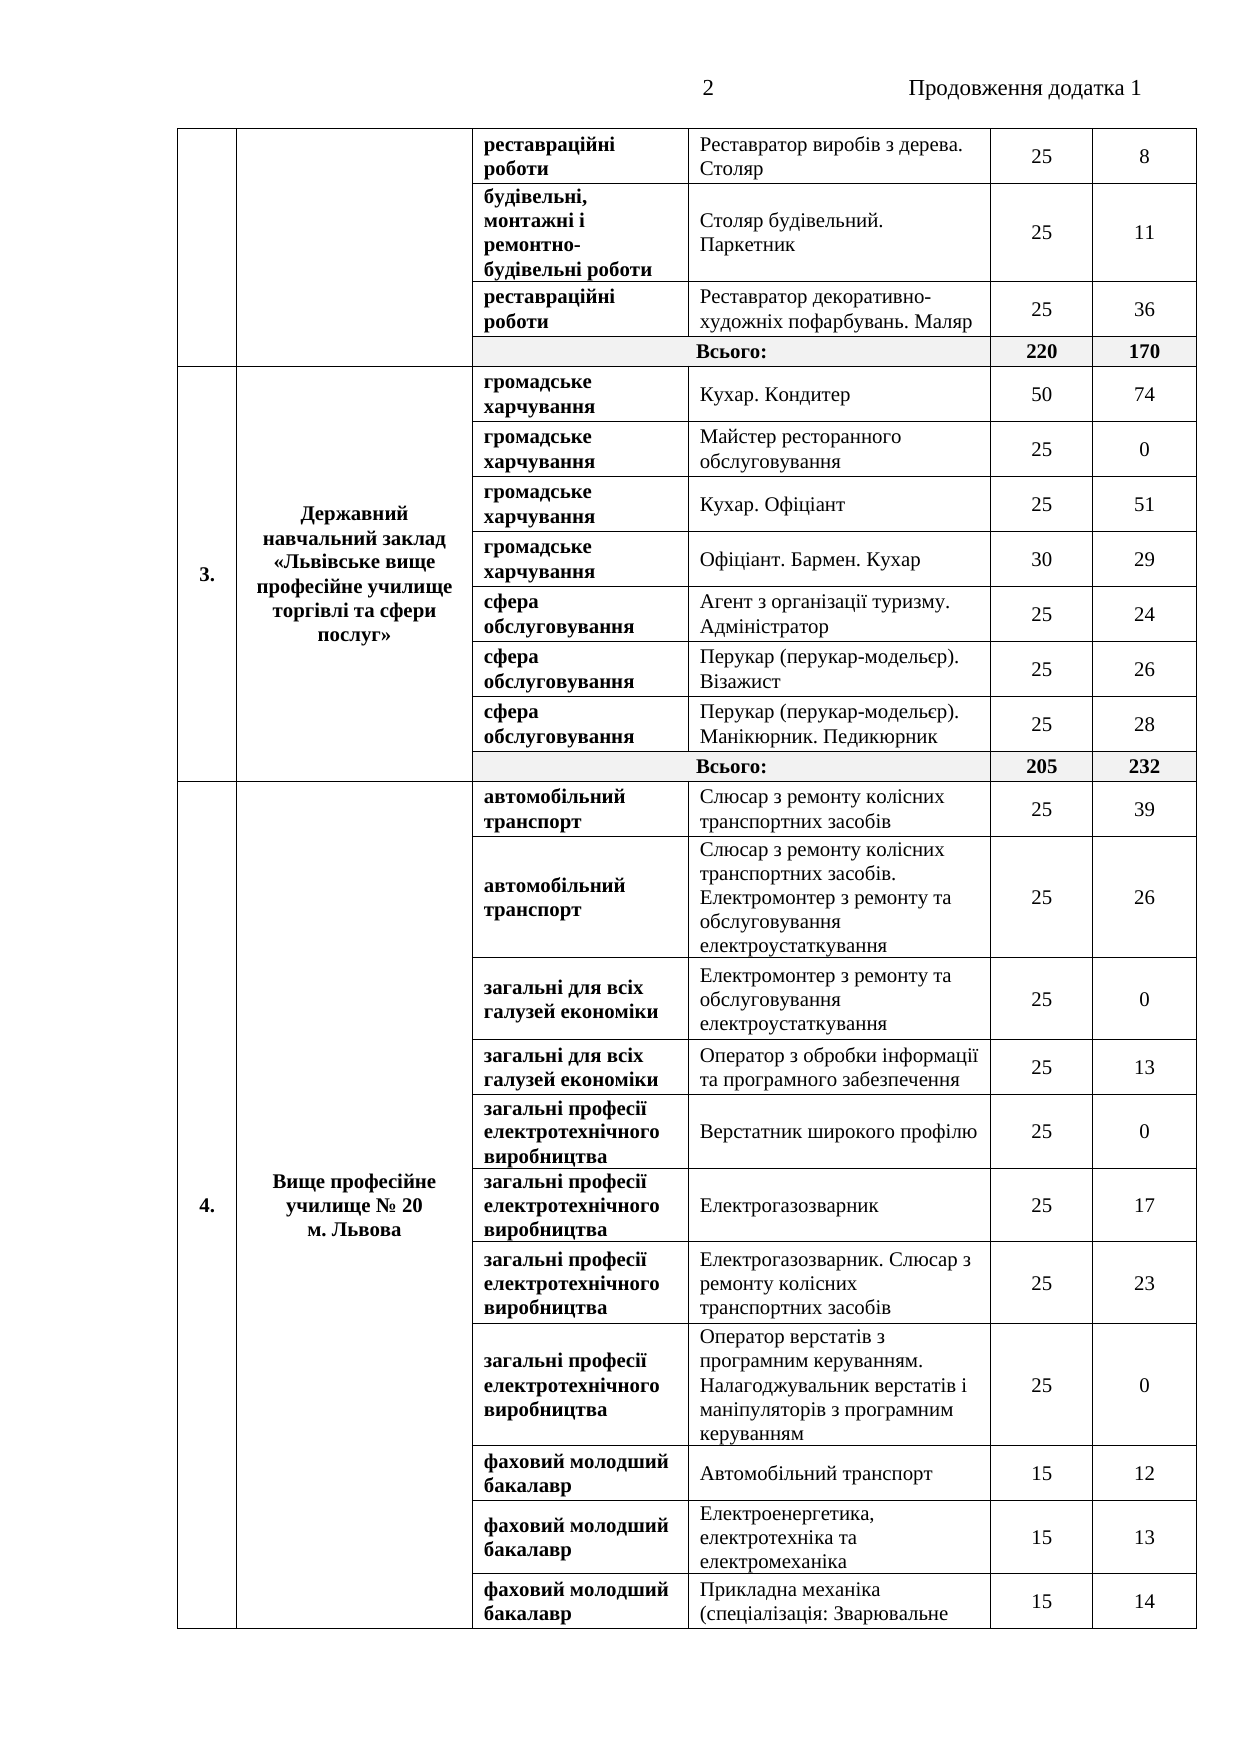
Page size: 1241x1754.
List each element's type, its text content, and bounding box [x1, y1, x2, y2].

table_cell 74 [1093, 367, 1196, 421]
table_cell Електрогазозварник [689, 1169, 990, 1241]
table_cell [689, 1574, 990, 1628]
table_cell громадське харчування [473, 367, 688, 421]
table_cell 0 [1093, 958, 1196, 1039]
table_cell громадське харчування [473, 477, 688, 531]
table_cell 220 [991, 337, 1092, 366]
table_cell будівельні, монтажні і ремонтно-будівельні роботи [473, 184, 688, 281]
table_cell Електромонтер з ремонту та обслуговування електроустаткування [689, 958, 990, 1039]
table_cell 232 [1093, 752, 1196, 781]
table_cell Реставратор декоративно-художніх пофарбувань. Маляр [689, 282, 990, 336]
table_cell Перукар (перукар-модельєр). Візажист [689, 642, 990, 696]
table_cell реставраційні роботи [473, 129, 688, 183]
table_cell загальні професії електротехнічного виробництва [473, 1242, 688, 1323]
table_cell Верстатник широкого профілю [689, 1095, 990, 1168]
table_cell автомобільний транспорт [473, 782, 688, 836]
table_cell Електрогазозварник. Слюсар з ремонту колісних транспортних засобів [689, 1242, 990, 1323]
table_cell Всього: [473, 752, 990, 781]
table_cell Електроенергетика, електротехніка та електромеханіка [689, 1501, 990, 1573]
table_cell сфера обслуговування [473, 587, 688, 641]
table_cell 205 [991, 752, 1092, 781]
table_cell 25 [991, 184, 1092, 281]
table_cell загальні для всіх галузей економіки [473, 1040, 688, 1094]
table_cell 17 [1093, 1169, 1196, 1241]
table_cell 25 [991, 837, 1092, 957]
table_cell Столяр будівельний. Паркетник [689, 184, 990, 281]
table_cell 51 [1093, 477, 1196, 531]
table_cell 0 [1093, 1324, 1196, 1445]
table_cell 50 [991, 367, 1092, 421]
table_cell загальні професії електротехнічного виробництва [473, 1169, 688, 1241]
table_cell громадське харчування [473, 422, 688, 476]
table_cell Перукар (перукар-модельєр). Манікюрник. Педикюрник [689, 697, 990, 751]
table_cell Кухар. Кондитер [689, 367, 990, 421]
table_cell 8 [1093, 129, 1196, 183]
table_cell 13 [1093, 1501, 1196, 1573]
table_cell Кухар. Офіціант [689, 477, 990, 531]
table_cell 4. [178, 782, 236, 1628]
table_cell 11 [1093, 184, 1196, 281]
table_cell Реставратор виробів з дерева. Столяр [689, 129, 990, 183]
table_cell 26 [1093, 642, 1196, 696]
table_cell 25 [991, 282, 1092, 336]
table_cell 25 [991, 697, 1092, 751]
table_cell 25 [991, 422, 1092, 476]
table_cell 25 [991, 1169, 1092, 1241]
table_cell фаховий молодший бакалавр [473, 1446, 688, 1500]
table_cell фаховий молодший бакалавр [473, 1501, 688, 1573]
table_cell 15 [991, 1446, 1092, 1500]
table_cell 12 [1093, 1446, 1196, 1500]
table_cell 25 [991, 477, 1092, 531]
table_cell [473, 1574, 688, 1628]
table_cell 0 [1093, 1095, 1196, 1168]
table_cell автомобільний транспорт [473, 837, 688, 957]
table_cell 3. [178, 367, 236, 781]
table_cell Державний навчальний заклад «Львівське вище професійне училище торгівлі та сфери послуг» [237, 367, 472, 781]
table_cell 13 [1093, 1040, 1196, 1094]
table_cell громадське харчування [473, 532, 688, 586]
table_cell загальні для всіх галузей економіки [473, 958, 688, 1039]
table_cell 25 [991, 1040, 1092, 1094]
table_cell Агент з організації туризму. Адміністратор [689, 587, 990, 641]
table_cell 36 [1093, 282, 1196, 336]
table_cell 24 [1093, 587, 1196, 641]
table_cell Слюсар з ремонту колісних транспортних засобів. Електромонтер з ремонту та обслуговування електроустаткування [689, 837, 990, 957]
table_cell 25 [991, 642, 1092, 696]
table_cell Вище професійне училище № 20 м. Львова [237, 782, 472, 1628]
table_cell 28 [1093, 697, 1196, 751]
table_cell 25 [991, 958, 1092, 1039]
table_cell Оператор з обробки інформації та програмного забезпечення [689, 1040, 990, 1094]
table_cell Оператор верстатів з програмним керуванням. Налагоджувальник верстатів і маніпуляторів з програмним керуванням [689, 1324, 990, 1445]
table_cell 25 [991, 782, 1092, 836]
table_cell Майстер ресторанного обслуговування [689, 422, 990, 476]
table_cell 39 [1093, 782, 1196, 836]
table_cell 23 [1093, 1242, 1196, 1323]
table_cell 15 [991, 1501, 1092, 1573]
table_cell 25 [991, 587, 1092, 641]
table_cell 26 [1093, 837, 1196, 957]
table_cell сфера обслуговування [473, 697, 688, 751]
table_cell 25 [991, 129, 1092, 183]
table_cell загальні професії електротехнічного виробництва [473, 1324, 688, 1445]
table_cell 25 [991, 1324, 1092, 1445]
table_cell 0 [1093, 422, 1196, 476]
table_cell 30 [991, 532, 1092, 586]
table_cell 25 [991, 1095, 1092, 1168]
table_cell Автомобільний транспорт [689, 1446, 990, 1500]
table_cell 25 [991, 1242, 1092, 1323]
table_cell 29 [1093, 532, 1196, 586]
table_cell 15 [991, 1574, 1092, 1628]
table_cell 170 [1093, 337, 1196, 366]
table_cell Всього: [473, 337, 990, 366]
table_cell 14 [1093, 1574, 1196, 1628]
table_cell Офіціант. Бармен. Кухар [689, 532, 990, 586]
table_cell Слюсар з ремонту колісних транспортних засобів [689, 782, 990, 836]
table_cell сфера обслуговування [473, 642, 688, 696]
table_cell реставраційні роботи [473, 282, 688, 336]
table_cell загальні професії електротехнічного виробництва [473, 1095, 688, 1168]
